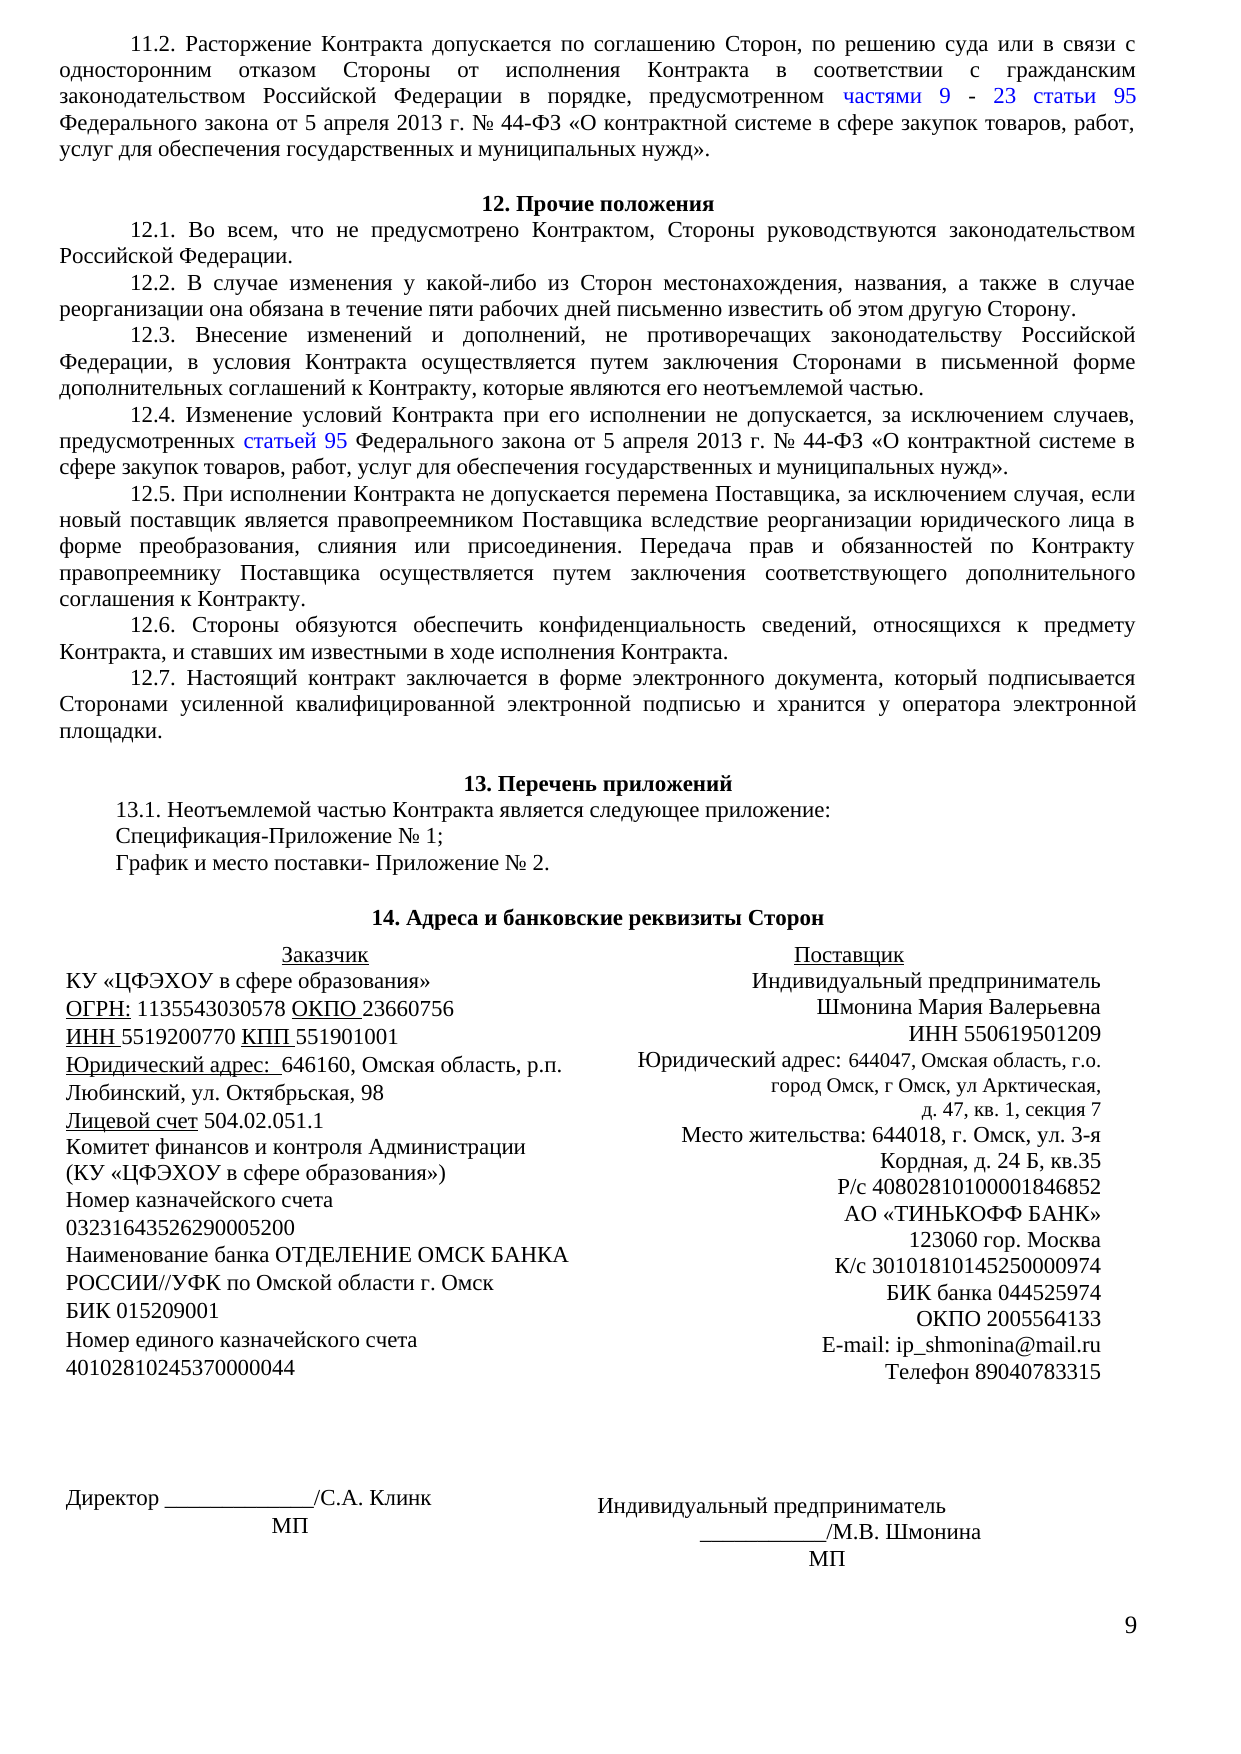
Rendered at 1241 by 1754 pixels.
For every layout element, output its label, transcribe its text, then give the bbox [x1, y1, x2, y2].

text 12.7. Настоящий контракт заключается в форме электронного документа, который подписывается Сторонами усиленной квалифицированной электронной подписью и хранится у оператора электронной площадки. [59, 664, 1137, 743]
text 13.1. Неотъемлемой частью Контракта является следующее приложение: [59, 796, 1137, 822]
text Спецификация-Приложение № 1; [59, 822, 1137, 849]
text 12.6. Стороны обязуются обеспечить конфиденциальность сведений, относящихся к предмету Контракта, и ставших им известными в ходе исполнения Контракта. [59, 611, 1137, 664]
text 11.2. Расторжение Контракта допускается по соглашению Сторон, по решению суда или в связи с односторонним отказом Стороны от исполнения Контракта в соответствии с гражданским законодательством Российской Федерации в порядке, предусмотренном частями 9 - 23 статьи 95 Федерального закона от 5 апреля 2013 г. № 44-ФЗ «О контрактной системе в сфере закупок товаров, работ, услуг для обеспечения государственных и муниципальных нужд». [59, 29, 1137, 161]
text График и место поставки- Приложение № 2. [59, 849, 1137, 875]
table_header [591, 930, 1107, 1601]
text 12.3. Внесение изменений и дополнений, не противоречащих законодательству Российской Федерации, в условия Контракта осуществляется путем заключения Сторонами в письменной форме дополнительных соглашений к Контракту, которые являются его неотъемлемой частью. [59, 322, 1137, 401]
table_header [59, 930, 591, 1601]
text 12.1. Во всем, что не предусмотрено Контрактом, Стороны руководствуются законодательством Российской Федерации. [59, 216, 1137, 269]
text 13. Перечень приложений [59, 769, 1137, 796]
text 12.5. При исполнении Контракта не допускается перемена Поставщика, за исключением случая, если новый поставщик является правопреемником Поставщика вследствие реорганизации юридического лица в форме преобразования, слияния или присоединения. Передача прав и обязанностей по Контракту правопреемнику Поставщика осуществляется путем заключения соответствующего дополнительного соглашения к Контракту. [59, 480, 1137, 611]
text 12.2. В случае изменения у какой-либо из Сторон местонахождения, названия, а также в случае реорганизации она обязана в течение пяти рабочих дней письменно известить об этом другую Сторону. [59, 269, 1137, 322]
text 12. Прочие положения [59, 190, 1137, 216]
text 14. Адреса и банковские реквизиты Сторон [59, 904, 1137, 930]
text 12.4. Изменение условий Контракта при его исполнении не допускается, за исключением случаев, предусмотренных статьей 95 Федерального закона от 5 апреля 2013 г. № 44-ФЗ «О контрактной системе в сфере закупок товаров, работ, услуг для обеспечения государственных и муниципальных нужд». [59, 401, 1137, 480]
